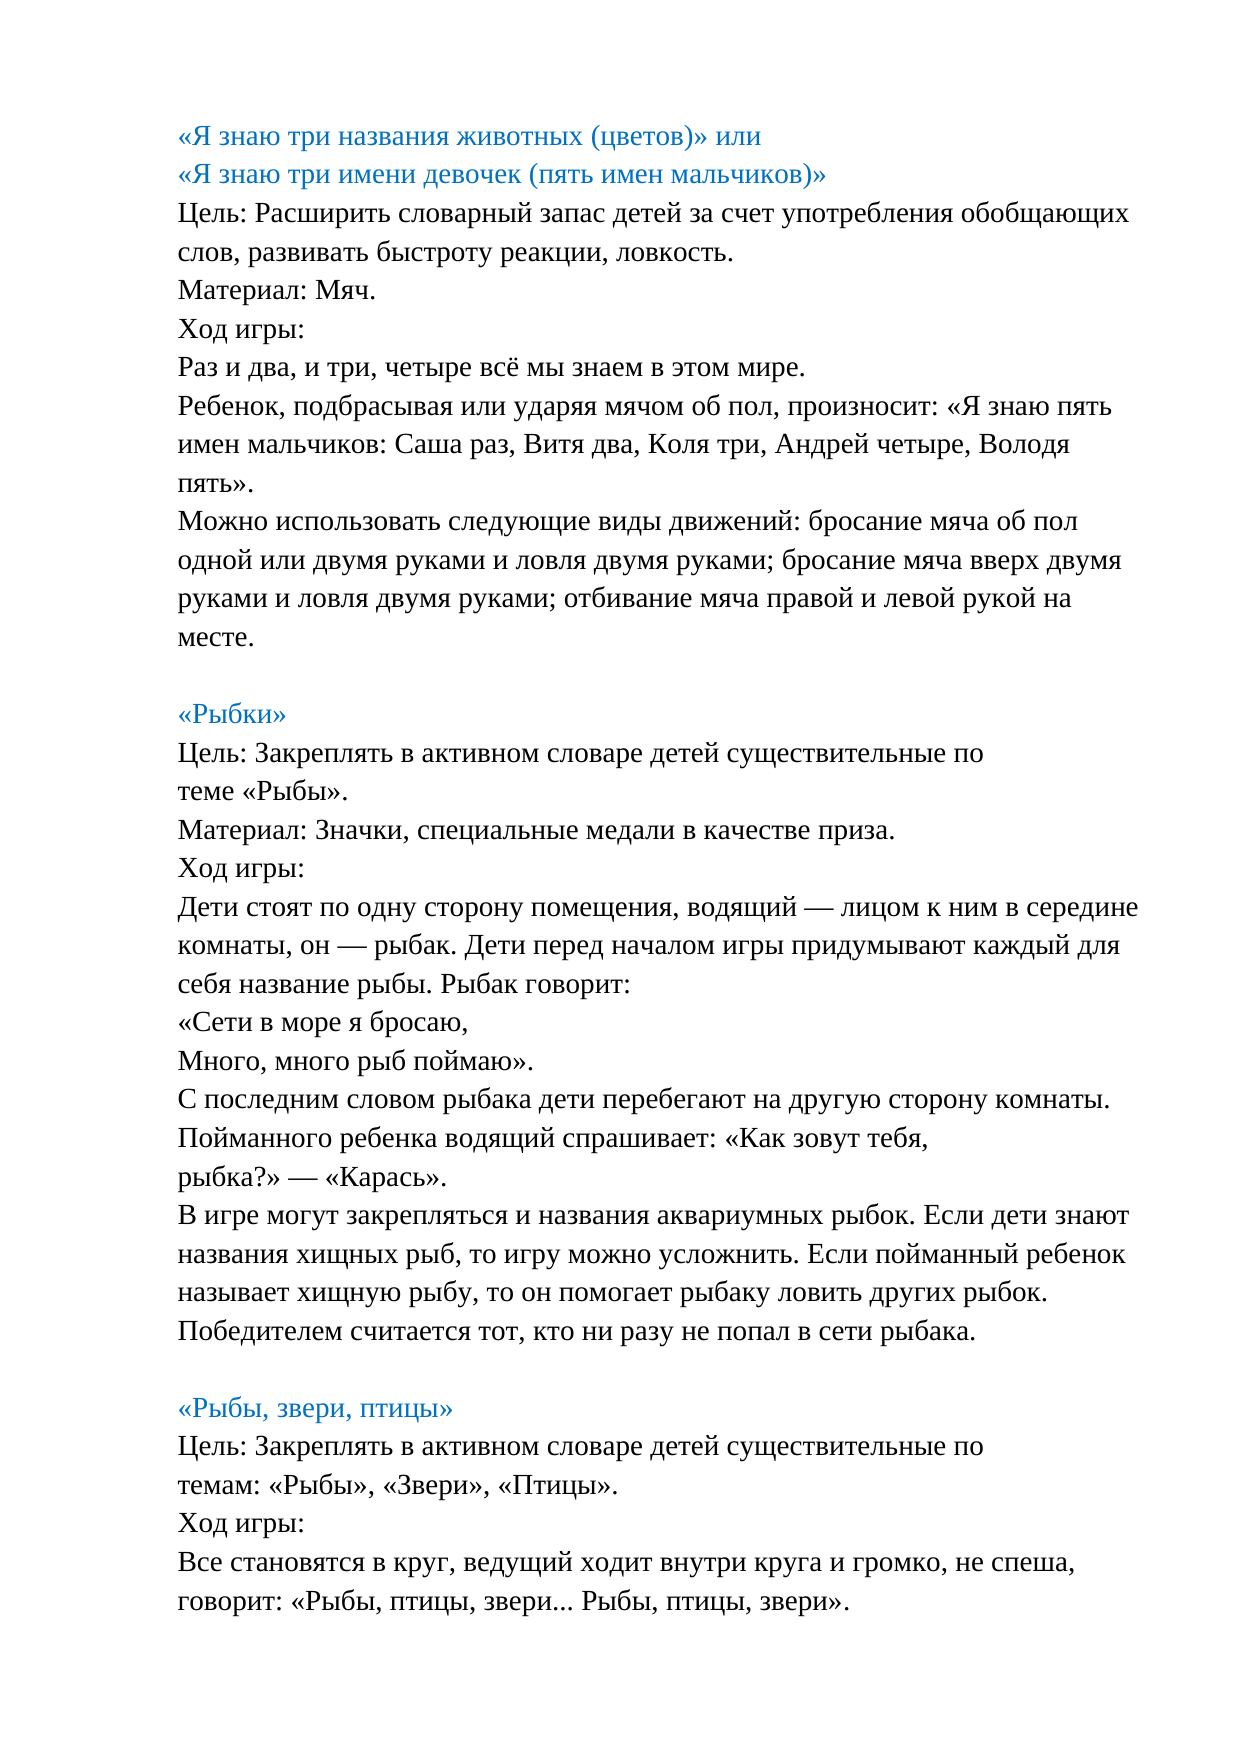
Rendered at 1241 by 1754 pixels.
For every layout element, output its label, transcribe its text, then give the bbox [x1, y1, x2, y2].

text Дети стоят по одну сторону помещения, водящий — лицом к ним в середине комнаты, он — рыбак. Дети перед началом игры придумывают каждый для себя название рыбы. Рыбак говорит: [177, 889, 1152, 999]
text Ход игры: [177, 1506, 1152, 1539]
text Ребенок, подбрасывая или ударяя мячом об пол, произносит: «Я знаю пять имен мальчиков: Саша раз, Витя два, Коля три, Андрей четыре, Володя пять». [177, 388, 1152, 498]
text Все становятся в круг, ведущий ходит внутри круга и громко, не спеша, говорит: «Рыбы, птицы, звери... Рыбы, птицы, звери». [177, 1544, 1152, 1616]
text В игре могут закрепляться и названия аквариумных рыбок. Если дети знают названия хищных рыб, то игру можно усложнить. Если пойманный ребенок называет хищную рыбу, то он помогает рыбаку ловить других рыбок. Победителем считается тот, кто ни разу не попал в сети рыбака. [177, 1197, 1152, 1346]
text Материал: Значки, специальные медали в качестве приза. [177, 812, 1152, 845]
text «Сети в море я бросаю, [177, 1004, 1152, 1038]
text «Я знаю три имени девочек (пять имен мальчиков)» [177, 157, 1152, 190]
text С последним словом рыбака дети перебегают на другую сторону комнаты. Пойманного ребенка водящий спрашивает: «Как зовут тебя, рыбка?» — «Карась». [177, 1082, 1152, 1192]
text Цель: Расширить словарный запас детей за счет употребления обобщающих слов, развивать быстроту реакции, ловкость. [177, 195, 1152, 267]
text Раз и два, и три, четыре всё мы знаем в этом мире. [177, 349, 1152, 383]
text Ход игры: [177, 311, 1152, 344]
text Много, много рыб поймаю». [177, 1043, 1152, 1077]
text Цель: Закреплять в активном словаре детей существительные по темам: «Рыбы», «Звери», «Птицы». [177, 1428, 1152, 1501]
text «Я знаю три названия животных (цветов)» или [177, 118, 1152, 152]
text Цель: Закреплять в активном словаре детей существительные по теме «Рыбы». [177, 735, 1152, 807]
text «Рыбки» [177, 696, 1152, 730]
text Ход игры: [177, 850, 1152, 884]
text Материал: Мяч. [177, 272, 1152, 306]
text Можно использовать следующие виды движений: бросание мяча об пол одной или двумя руками и ловля двумя руками; бросание мяча вверх двумя руками и ловля двумя руками; отбивание мяча правой и левой рукой на месте. [177, 503, 1152, 653]
text «Рыбы, звери, птицы» [177, 1390, 1152, 1423]
